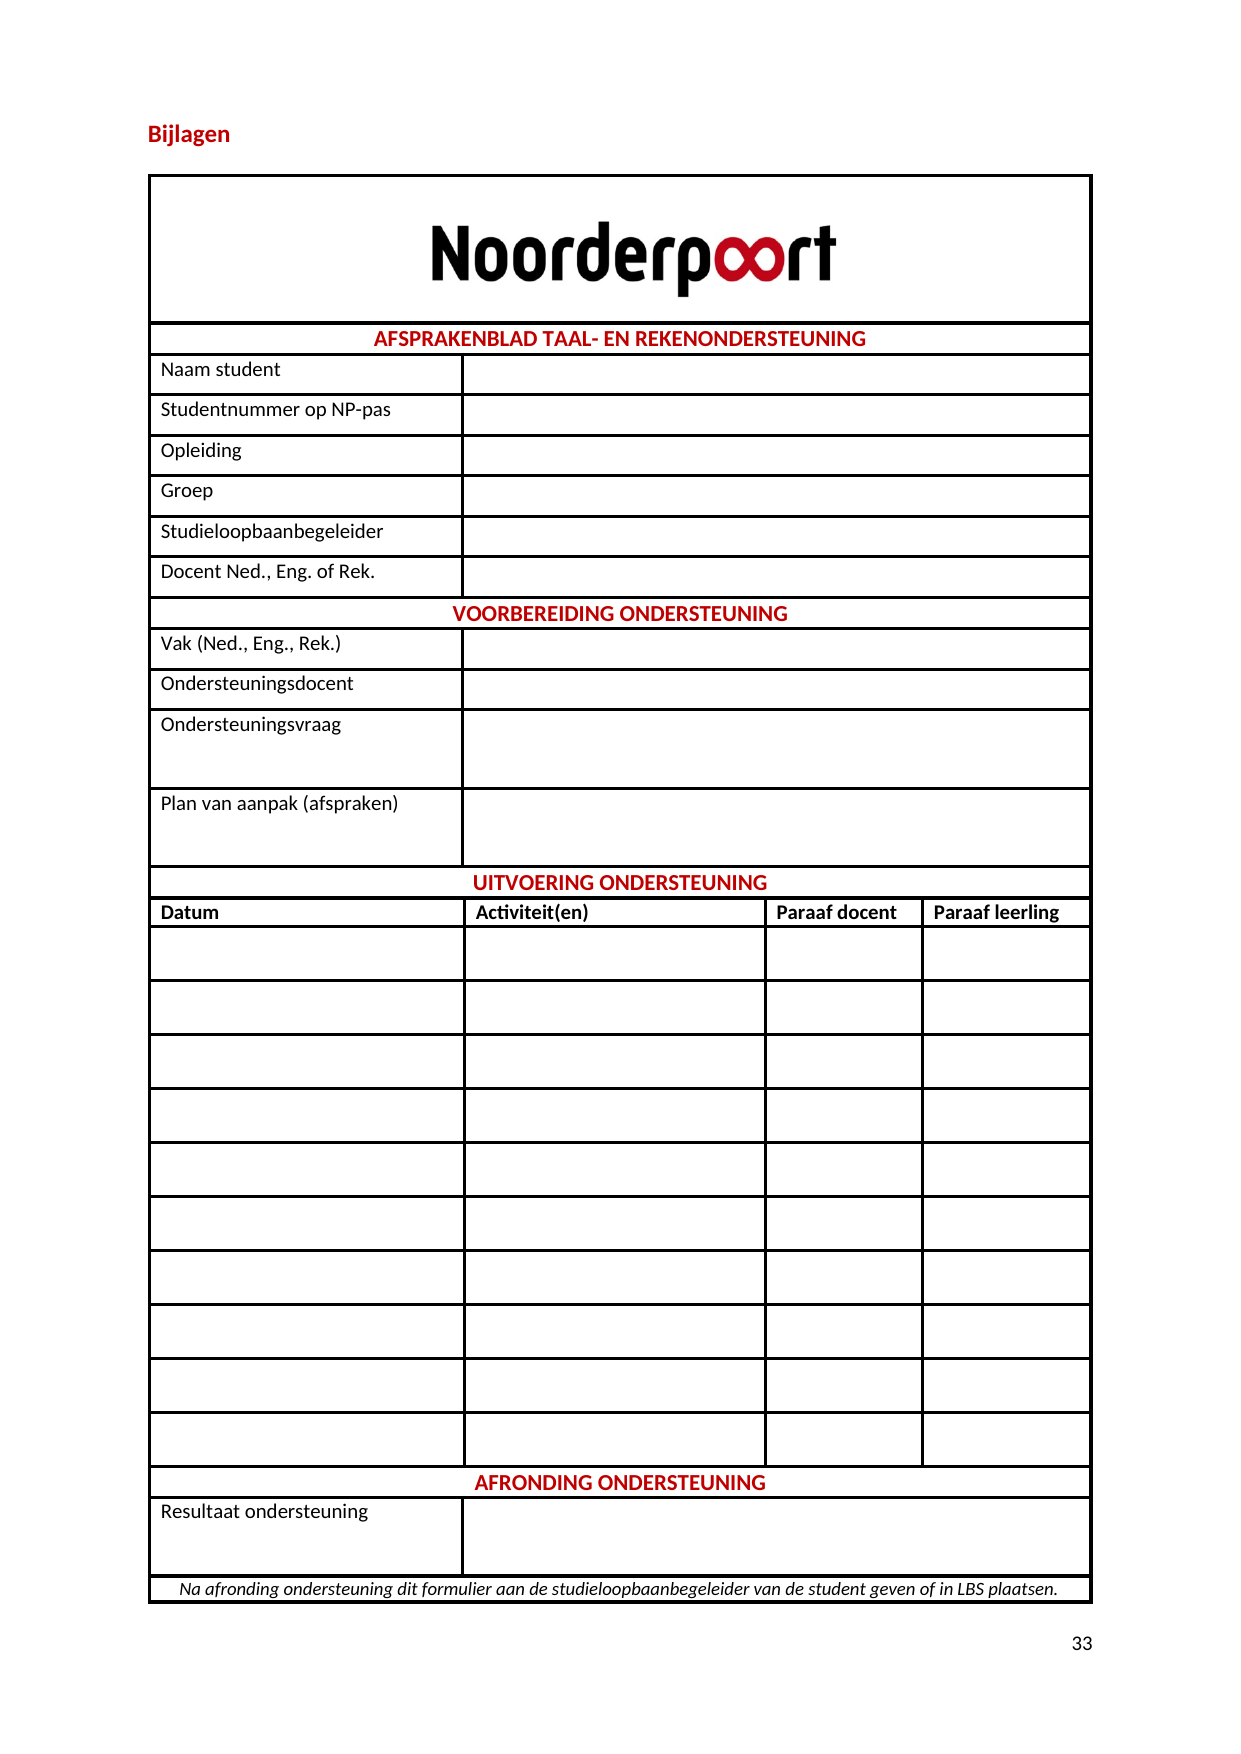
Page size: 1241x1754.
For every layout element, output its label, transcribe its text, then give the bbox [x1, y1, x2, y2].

table_cell [767, 1036, 921, 1087]
table_cell [466, 928, 764, 979]
text Bijlagen [148, 118, 1092, 149]
table_cell [151, 1360, 463, 1411]
table_cell [466, 1360, 764, 1411]
table_cell [466, 982, 764, 1033]
table_cell [464, 396, 1089, 434]
table_cell [151, 982, 463, 1033]
table_cell VOORBEREIDING ONDERSTEUNING [151, 599, 1089, 627]
table_cell Ondersteuningsdocent [151, 671, 461, 708]
table_cell Docent Ned., Eng. of Rek. [151, 558, 461, 596]
table_cell Naam student [151, 356, 461, 393]
table_cell [767, 1360, 921, 1411]
table_cell Ondersteuningsvraag [151, 711, 461, 787]
table_cell [464, 356, 1089, 393]
table_cell [151, 1252, 463, 1303]
table_cell [464, 558, 1089, 596]
table_cell Vak (Ned., Eng., Rek.) [151, 630, 461, 667]
table_cell [466, 1414, 764, 1464]
picture [430, 219, 838, 299]
table_cell [464, 518, 1089, 555]
table_cell [924, 1090, 1089, 1141]
table_cell [151, 1306, 463, 1357]
table_cell [464, 790, 1089, 865]
table_cell Opleiding [151, 437, 461, 474]
table_cell [151, 1198, 463, 1249]
table_cell Groep [151, 477, 461, 515]
table_cell [924, 1144, 1089, 1195]
table_cell [767, 1306, 921, 1357]
table_cell Datum [151, 900, 463, 925]
table_cell [466, 1090, 764, 1141]
table_cell [924, 1360, 1089, 1411]
table_cell [151, 1144, 463, 1195]
table_cell [767, 1414, 921, 1464]
table_cell [924, 982, 1089, 1033]
table_cell Plan van aanpak (afspraken) [151, 790, 461, 865]
table_cell AFRONDING ONDERSTEUNING [151, 1468, 1089, 1496]
table_cell [464, 671, 1089, 708]
table_cell [466, 1036, 764, 1087]
table_cell [464, 630, 1089, 667]
table_cell [466, 1252, 764, 1303]
table_cell Paraaf docent [767, 900, 921, 925]
table_cell Activiteit(en) [466, 900, 764, 925]
table_cell Paraaf leerling [924, 900, 1089, 925]
table_cell [924, 1252, 1089, 1303]
table_cell [767, 1198, 921, 1249]
table_cell [151, 1414, 463, 1464]
table_cell [924, 1198, 1089, 1249]
table_cell [464, 437, 1089, 474]
table_cell [466, 1306, 764, 1357]
table_cell [767, 1252, 921, 1303]
table_cell [151, 928, 463, 979]
table_cell [924, 928, 1089, 979]
table_cell [466, 1198, 764, 1249]
table_cell [767, 1144, 921, 1195]
table_cell [464, 1499, 1089, 1574]
table_cell Studentnummer op NP-pas [151, 396, 461, 434]
table_cell Na afronding ondersteuning dit formulier aan de studieloopbaanbegeleider van de student geven of in LBS plaatsen. [151, 1578, 1089, 1600]
table_cell [767, 982, 921, 1033]
table_cell [924, 1414, 1089, 1464]
table_cell [464, 477, 1089, 515]
table_cell UITVOERING ONDERSTEUNING [151, 868, 1089, 896]
table_cell Resultaat ondersteuning [151, 1499, 461, 1574]
table_cell [151, 1036, 463, 1087]
table_cell [767, 928, 921, 979]
table_cell [466, 1144, 764, 1195]
table_cell AFSPRAKENBLAD TAAL- EN REKENONDERSTEUNING [151, 325, 1089, 353]
table_cell [924, 1036, 1089, 1087]
table_header [151, 177, 1089, 321]
table_cell [151, 1090, 463, 1141]
table_cell Studieloopbaanbegeleider [151, 518, 461, 555]
table_cell [464, 711, 1089, 787]
table_cell [924, 1306, 1089, 1357]
table_cell [767, 1090, 921, 1141]
